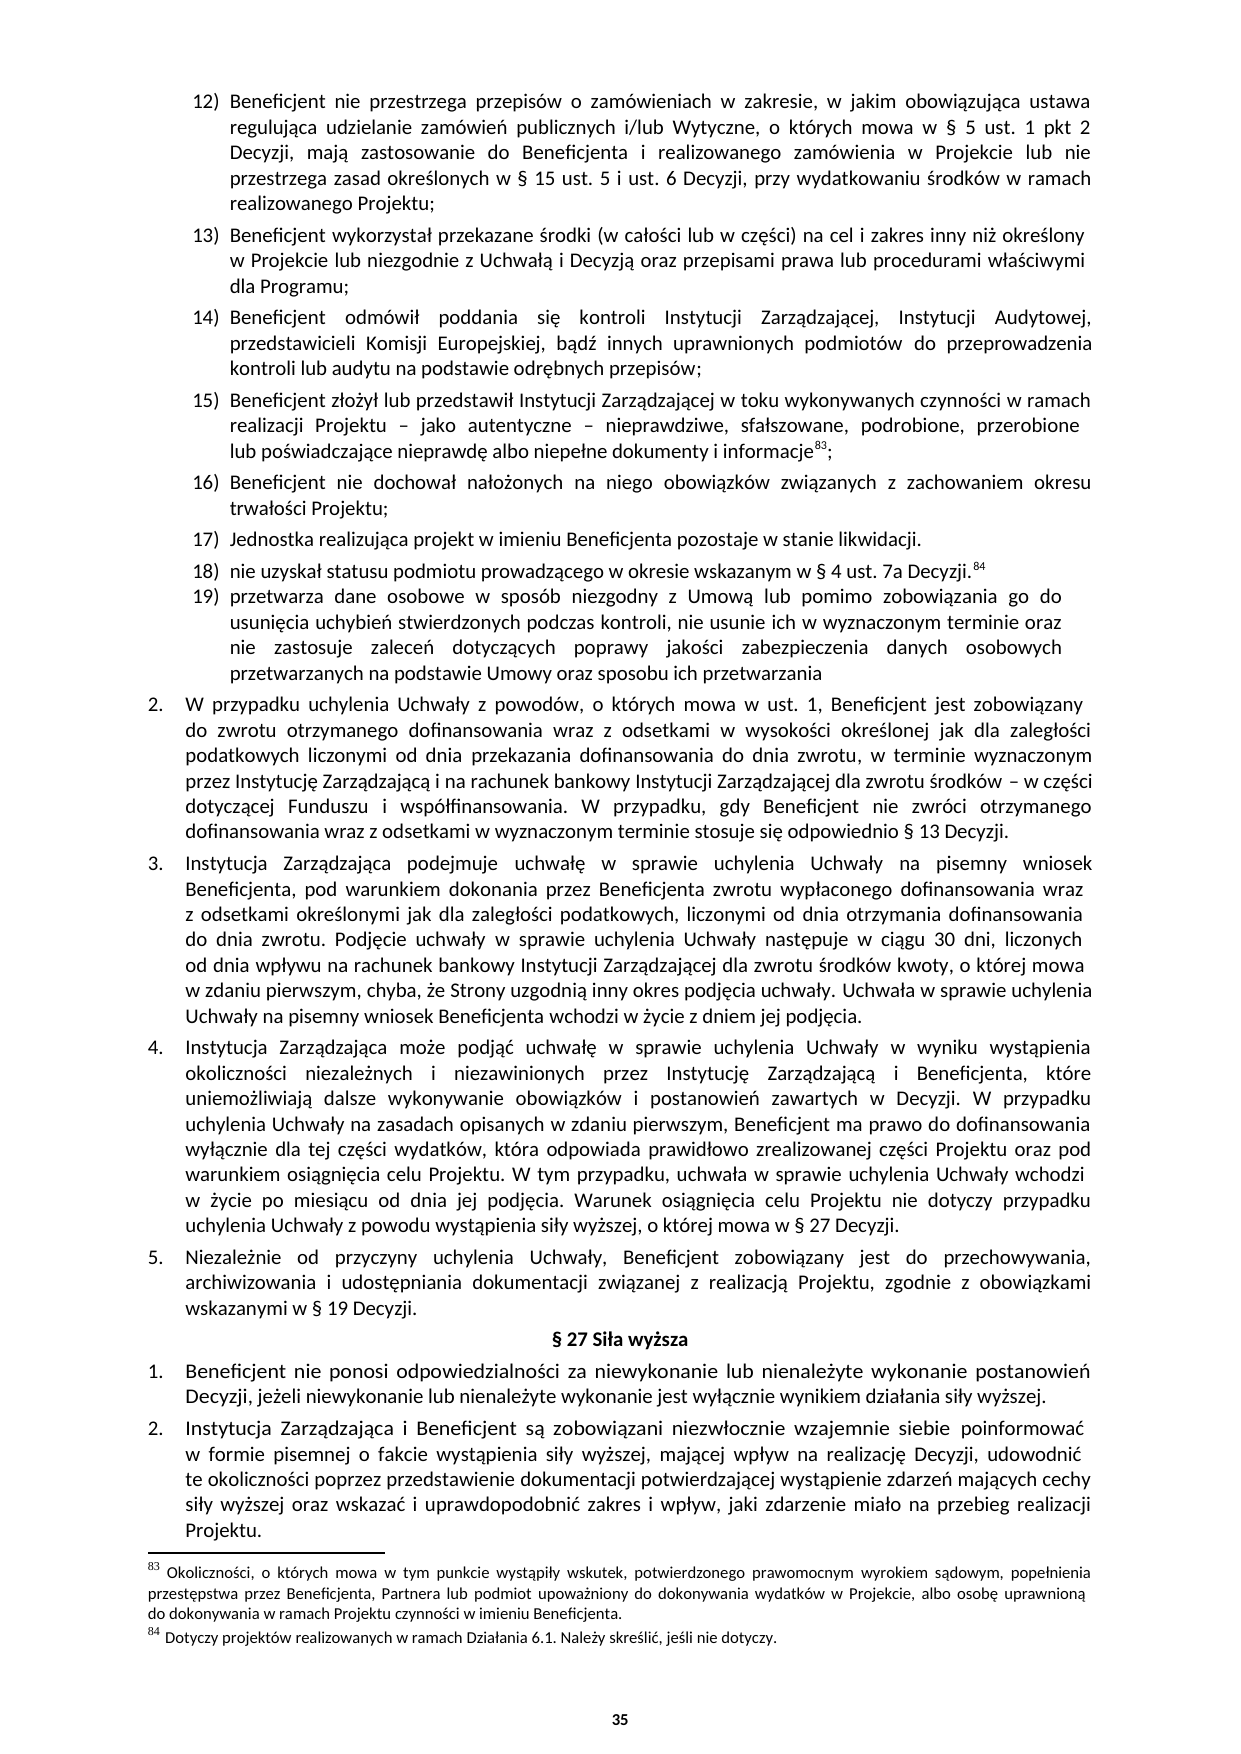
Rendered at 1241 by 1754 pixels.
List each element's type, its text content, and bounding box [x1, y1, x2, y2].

list Beneficjent wykorzystał przekazane środki (w całości lub w części) na cel i zakres inny niż określony w Projekcie lub niezgodnie z Uchwałą i Decyzją oraz przepisami prawa lub procedurami właściwymi dla Programu; [192, 222, 1092, 298]
text § 27 Siła wyższa [148, 1327, 1092, 1352]
list Beneficjent nie przestrzega przepisów o zamówieniach w zakresie, w jakim obowiązująca ustawa regulująca udzielanie zamówień publicznych i/lub Wytyczne, o których mowa w § 5 ust. 1 pkt 2 Decyzji, mają zastosowanie do Beneficjenta i realizowanego zamówienia w Projekcie lub nie przestrzega zasad określonych w § 15 ust. 5 i ust. 6 Decyzji, przy wydatkowaniu środków w ramach realizowanego Projektu; [192, 89, 1092, 216]
list Niezależnie od przyczyny uchylenia Uchwały, Beneficjent zobowiązany jest do przechowywania, archiwizowania i udostępniania dokumentacji związanej z realizacją Projektu, zgodnie z obowiązkami wskazanymi w § 19 Decyzji. [148, 1244, 1092, 1320]
list Beneficjent odmówił poddania się kontroli Instytucji Zarządzającej, Instytucji Audytowej, przedstawicieli Komisji Europejskiej, bądź innych uprawnionych podmiotów do przeprowadzenia kontroli lub audytu na podstawie odrębnych przepisów; [192, 304, 1092, 381]
list nie uzyskał statusu podmiotu prowadzącego w okresie wskazanym w § 4 ust. 7a Decyzji. [192, 558, 1063, 584]
list Jednostka realizująca projekt w imieniu Beneficjenta pozostaje w stanie likwidacji. [192, 527, 1092, 552]
list Beneficjent złożył lub przedstawił Instytucji Zarządzającej w toku wykonywanych czynności w ramach realizacji Projektu – jako autentyczne – nieprawdziwe, sfałszowane, podrobione, przerobione lub poświadczające nieprawdę albo niepełne dokumenty i informacje; [192, 387, 1092, 463]
list Beneficjent nie dochował nałożonych na niego obowiązków związanych z zachowaniem okresu trwałości Projektu; [192, 469, 1092, 520]
list Instytucja Zarządzająca podejmuje uchwałę w sprawie uchylenia Uchwały na pisemny wniosek Beneficjenta, pod warunkiem dokonania przez Beneficjenta zwrotu wypłaconego dofinansowania wraz z odsetkami określonymi jak dla zaległości podatkowych, liczonymi od dnia otrzymania dofinansowania do dnia zwrotu. Podjęcie uchwały w sprawie uchylenia Uchwały następuje w ciągu 30 dni, liczonych od dnia wpływu na rachunek bankowy Instytucji Zarządzającej dla zwrotu środków kwoty, o której mowa w zdaniu pierwszym, chyba, że Strony uzgodnią inny okres podjęcia uchwały. Uchwała w sprawie uchylenia Uchwały na pisemny wniosek Beneficjenta wchodzi w życie z dniem jej podjęcia. [148, 850, 1092, 1028]
list przetwarza dane osobowe w sposób niezgodny z Umową lub pomimo zobowiązania go do usunięcia uchybień stwierdzonych podczas kontroli, nie usunie ich w wyznaczonym terminie oraz nie zastosuje zaleceń dotyczących poprawy jakości zabezpieczenia danych osobowych przetwarzanych na podstawie Umowy oraz sposobu ich przetwarzania [192, 584, 1063, 685]
list W przypadku uchylenia Uchwały z powodów, o których mowa w ust. 1, Beneficjent jest zobowiązany do zwrotu otrzymanego dofinansowania wraz z odsetkami w wysokości określonej jak dla zaległości podatkowych liczonymi od dnia przekazania dofinansowania do dnia zwrotu, w terminie wyznaczonym przez Instytucję Zarządzającą i na rachunek bankowy Instytucji Zarządzającej dla zwrotu środków – w części dotyczącej Funduszu i współfinansowania. W przypadku, gdy Beneficjent nie zwróci otrzymanego dofinansowania wraz z odsetkami w wyznaczonym terminie stosuje się odpowiednio § 13 Decyzji. [148, 692, 1092, 844]
list Instytucja Zarządzająca może podjąć uchwałę w sprawie uchylenia Uchwały w wyniku wystąpienia okoliczności niezależnych i niezawinionych przez Instytucję Zarządzającą i Beneficjenta, które uniemożliwiają dalsze wykonywanie obowiązków i postanowień zawartych w Decyzji. W przypadku uchylenia Uchwały na zasadach opisanych w zdaniu pierwszym, Beneficjent ma prawo do dofinansowania wyłącznie dla tej części wydatków, która odpowiada prawidłowo zrealizowanej części Projektu oraz pod warunkiem osiągnięcia celu Projektu. W tym przypadku, uchwała w sprawie uchylenia Uchwały wchodzi w życie po miesiącu od dnia jej podjęcia. Warunek osiągnięcia celu Projektu nie dotyczy przypadku uchylenia Uchwały z powodu wystąpienia siły wyższej, o której mowa w § 27 Decyzji. [148, 1034, 1092, 1238]
list Beneficjent nie ponosi odpowiedzialności za niewykonanie lub nienależyte wykonanie postanowień Decyzji, jeżeli niewykonanie lub nienależyte wykonanie jest wyłącznie wynikiem działania siły wyższej. [148, 1358, 1092, 1409]
list Instytucja Zarządzająca i Beneficjent są zobowiązani niezwłocznie wzajemnie siebie poinformować w formie pisemnej o fakcie wystąpienia siły wyższej, mającej wpływ na realizację Decyzji, udowodnić te okoliczności poprzez przedstawienie dokumentacji potwierdzającej wystąpienie zdarzeń mających cechy siły wyższej oraz wskazać i uprawdopodobnić zakres i wpływ, jaki zdarzenie miało na przebieg realizacji Projektu. [148, 1415, 1092, 1542]
